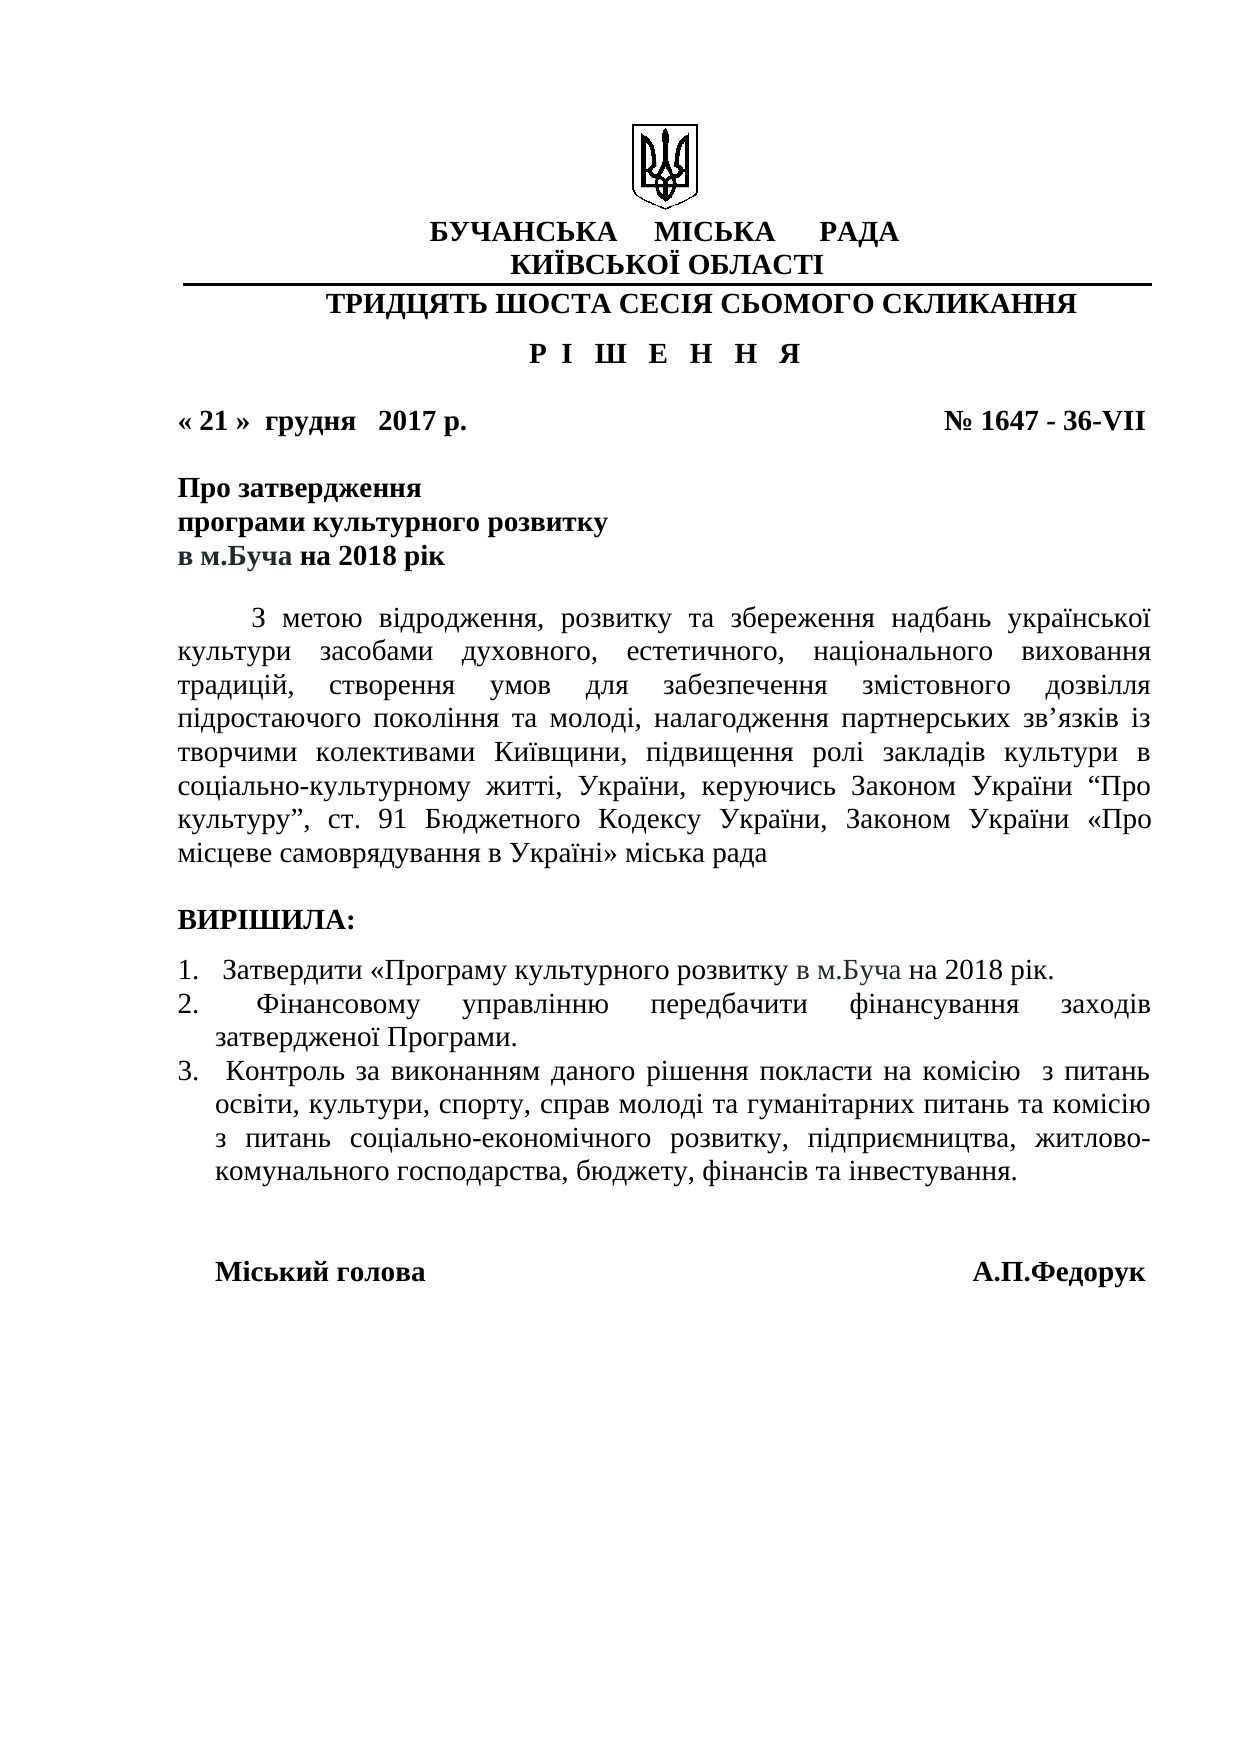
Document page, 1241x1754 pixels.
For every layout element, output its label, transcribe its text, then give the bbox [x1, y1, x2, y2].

text в м.Буча на 2018 рік [177, 538, 1152, 571]
subtitle « 21 » грудня 2017 р. № 1647 - 36-VIІ [177, 403, 1152, 437]
list Контроль за виконанням даного рішення покласти на комісію з питань освіти, культури, спорту, справ молоді та гуманітарних питань та комісію з питань соціально-економічного розвитку, підприємництва, житлово-комунального господарства, бюджету, фінансів та інвестування. [177, 1053, 1152, 1187]
text Про затвердження [177, 471, 1152, 504]
text програми культурного розвитку [177, 504, 1152, 538]
list Фінансовому управлінню передбачити фінансування заходів затвердженої Програми. [177, 986, 1152, 1053]
subtitle Р І Ш Е Н Н Я [177, 336, 1152, 370]
text ТРИДЦЯТЬ ШОСТА СЕСІЯ СЬОМОГО СКЛИКАННЯ [177, 286, 1152, 320]
text З метою відродження, розвитку та збереження надбань української культури засобами духовного, естетичного, національного виховання традицій, створення умов для забезпечення змістовного дозвілля підростаючого покоління та молоді, налагодження партнерських зв’язків із творчими колективами Київщини, підвищення ролі закладів культури в соціально-культурному житті, України, керуючись Законом України “Про культуру”, ст. 91 Бюджетного Кодексу України, Законом України «Про місцеве самоврядування в Україні» міська рада [177, 600, 1152, 868]
subtitle КИЇВСЬКОЇ ОБЛАСТІ [183, 247, 1152, 283]
list Затвердити «Програму культурного розвитку в м.Буча на 2018 рік. [177, 952, 1152, 986]
list Міський голова А.П.Федорук [215, 1254, 1152, 1288]
text БУЧАНСЬКА МІСЬКА РАДА [177, 214, 1152, 247]
text ВИРІШИЛА: [177, 902, 1152, 935]
